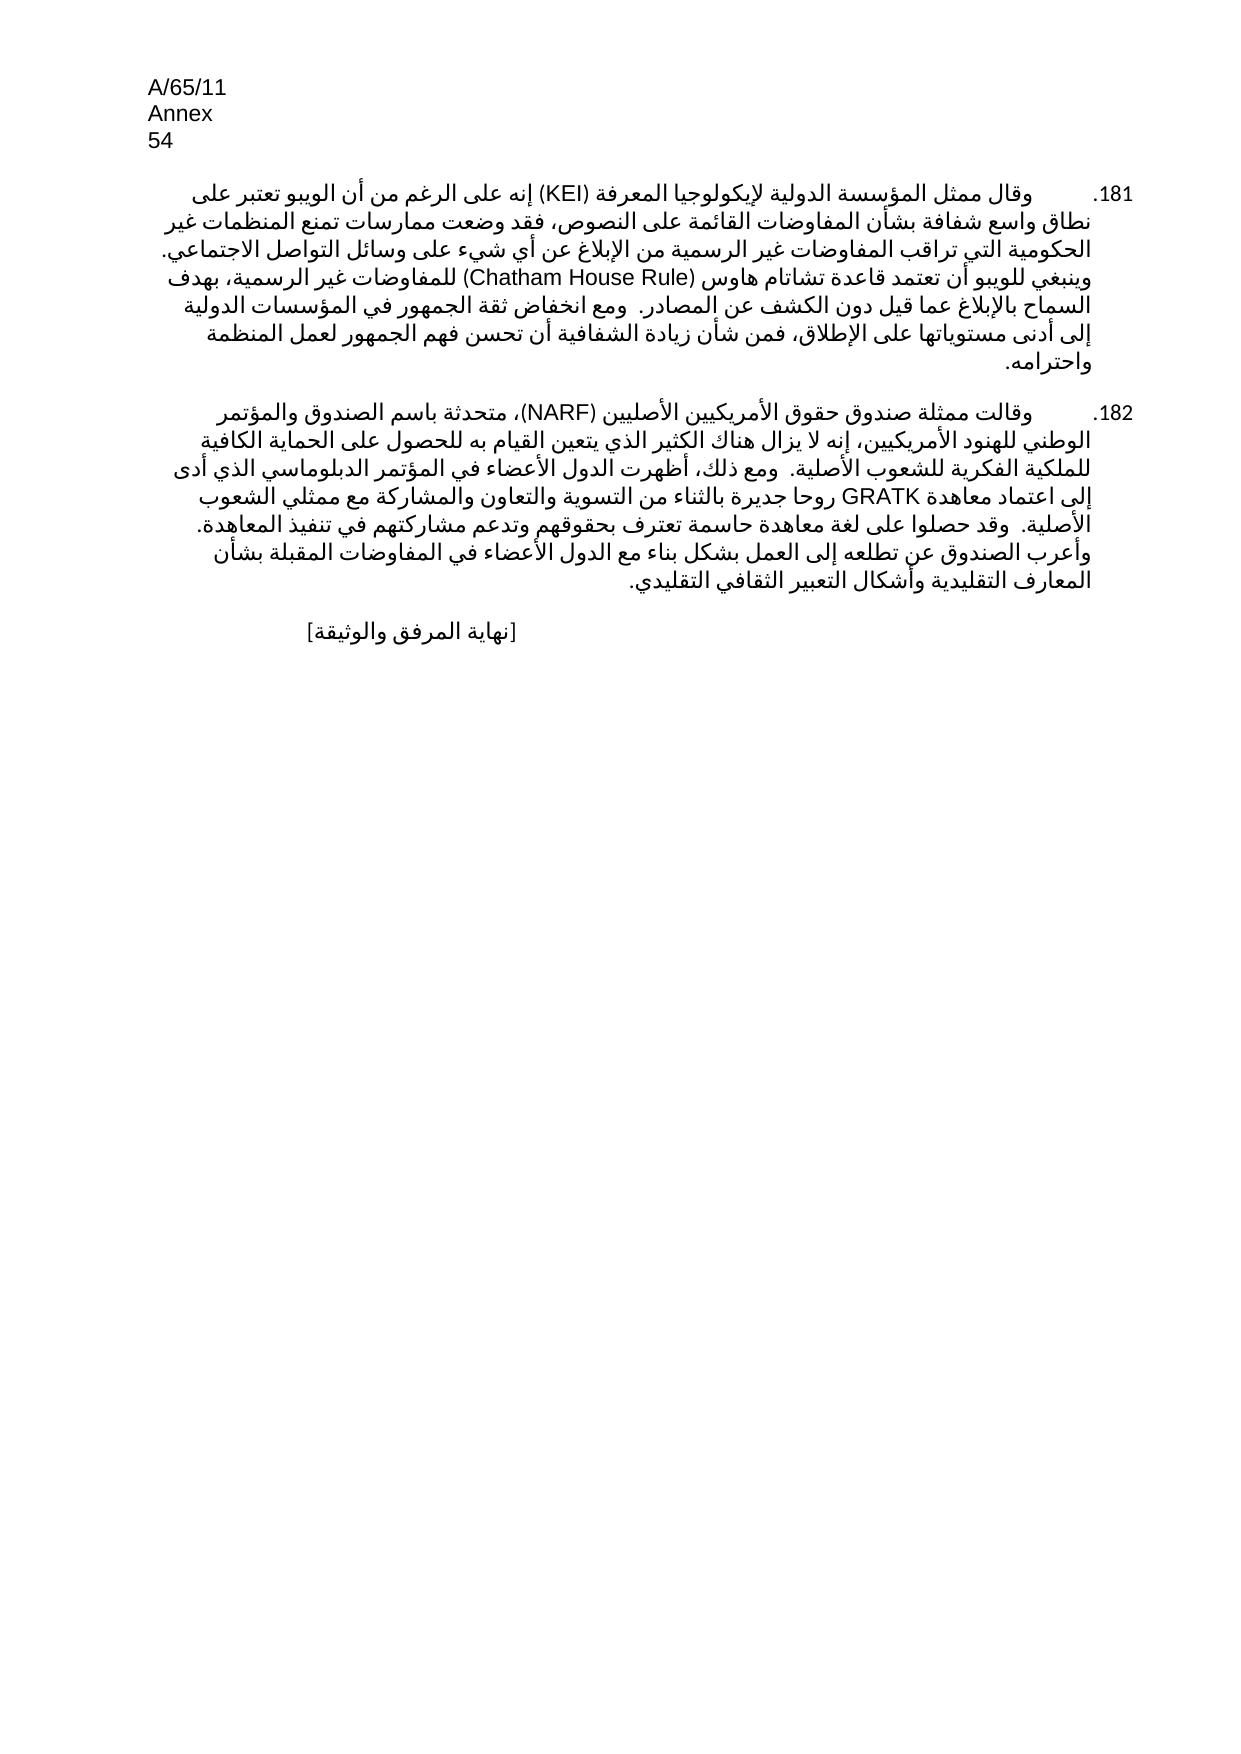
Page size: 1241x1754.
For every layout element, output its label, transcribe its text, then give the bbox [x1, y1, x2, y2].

text وقال ممثل المؤسسة الدولية لإيكولوجيا المعرفة (KEI) إنه على الرغم من أن الويبو تعتبر على نطاق واسع شفافة بشأن المفاوضات القائمة على النصوص، فقد وضعت ممارسات تمنع المنظمات غير الحكومية التي تراقب المفاوضات غير الرسمية من الإبلاغ عن أي شيء على وسائل التواصل الاجتماعي. وينبغي للويبو أن تعتمد قاعدة تشاتام هاوس (Chatham House Rule) للمفاوضات غير الرسمية، بهدف السماح بالإبلاغ عما قيل دون الكشف عن المصادر. ومع انخفاض ثقة الجمهور في المؤسسات الدولية إلى أدنى مستوياتها على الإطلاق، فمن شأن زيادة الشفافية أن تحسن فهم الجمهور لعمل المنظمة واحترامه. [148, 179, 1092, 375]
text وقالت ممثلة صندوق حقوق الأمريكيين الأصليين (NARF)، متحدثة باسم الصندوق والمؤتمر الوطني للهنود الأمريكيين، إنه لا يزال هناك الكثير الذي يتعين القيام به للحصول على الحماية الكافية للملكية الفكرية للشعوب الأصلية. ومع ذلك، أظهرت الدول الأعضاء في المؤتمر الدبلوماسي الذي أدى إلى اعتماد معاهدة GRATK روحا جديرة بالثناء من التسوية والتعاون والمشاركة مع ممثلي الشعوب الأصلية. وقد حصلوا على لغة معاهدة حاسمة تعترف بحقوقهم وتدعم مشاركتهم في تنفيذ المعاهدة. وأعرب الصندوق عن تطلعه إلى العمل بشكل بناء مع الدول الأعضاء في المفاوضات المقبلة بشأن المعارف التقليدية وأشكال التعبير الثقافي التقليدي. [148, 398, 1092, 594]
text [نهاية المرفق والوثيقة] [148, 617, 516, 645]
